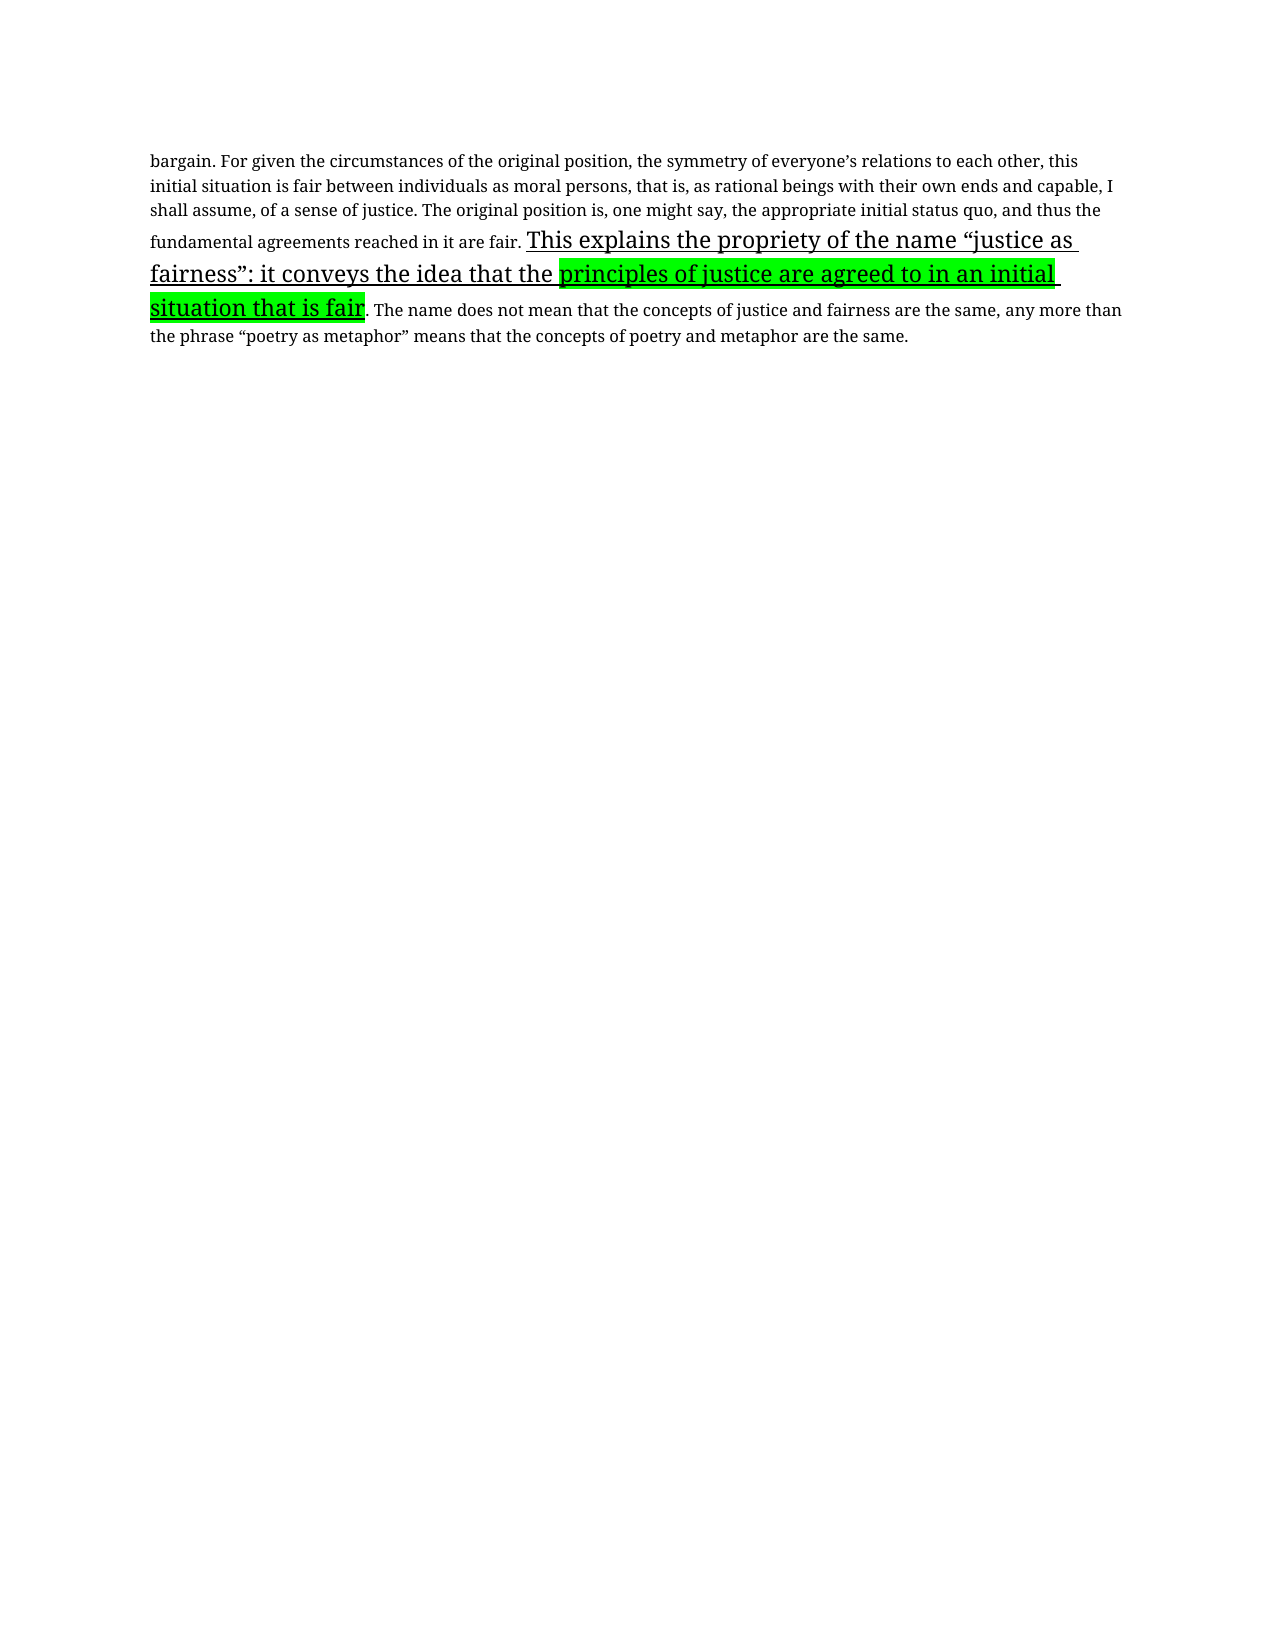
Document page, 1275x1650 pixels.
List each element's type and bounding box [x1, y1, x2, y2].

text [150, 150, 1125, 347]
